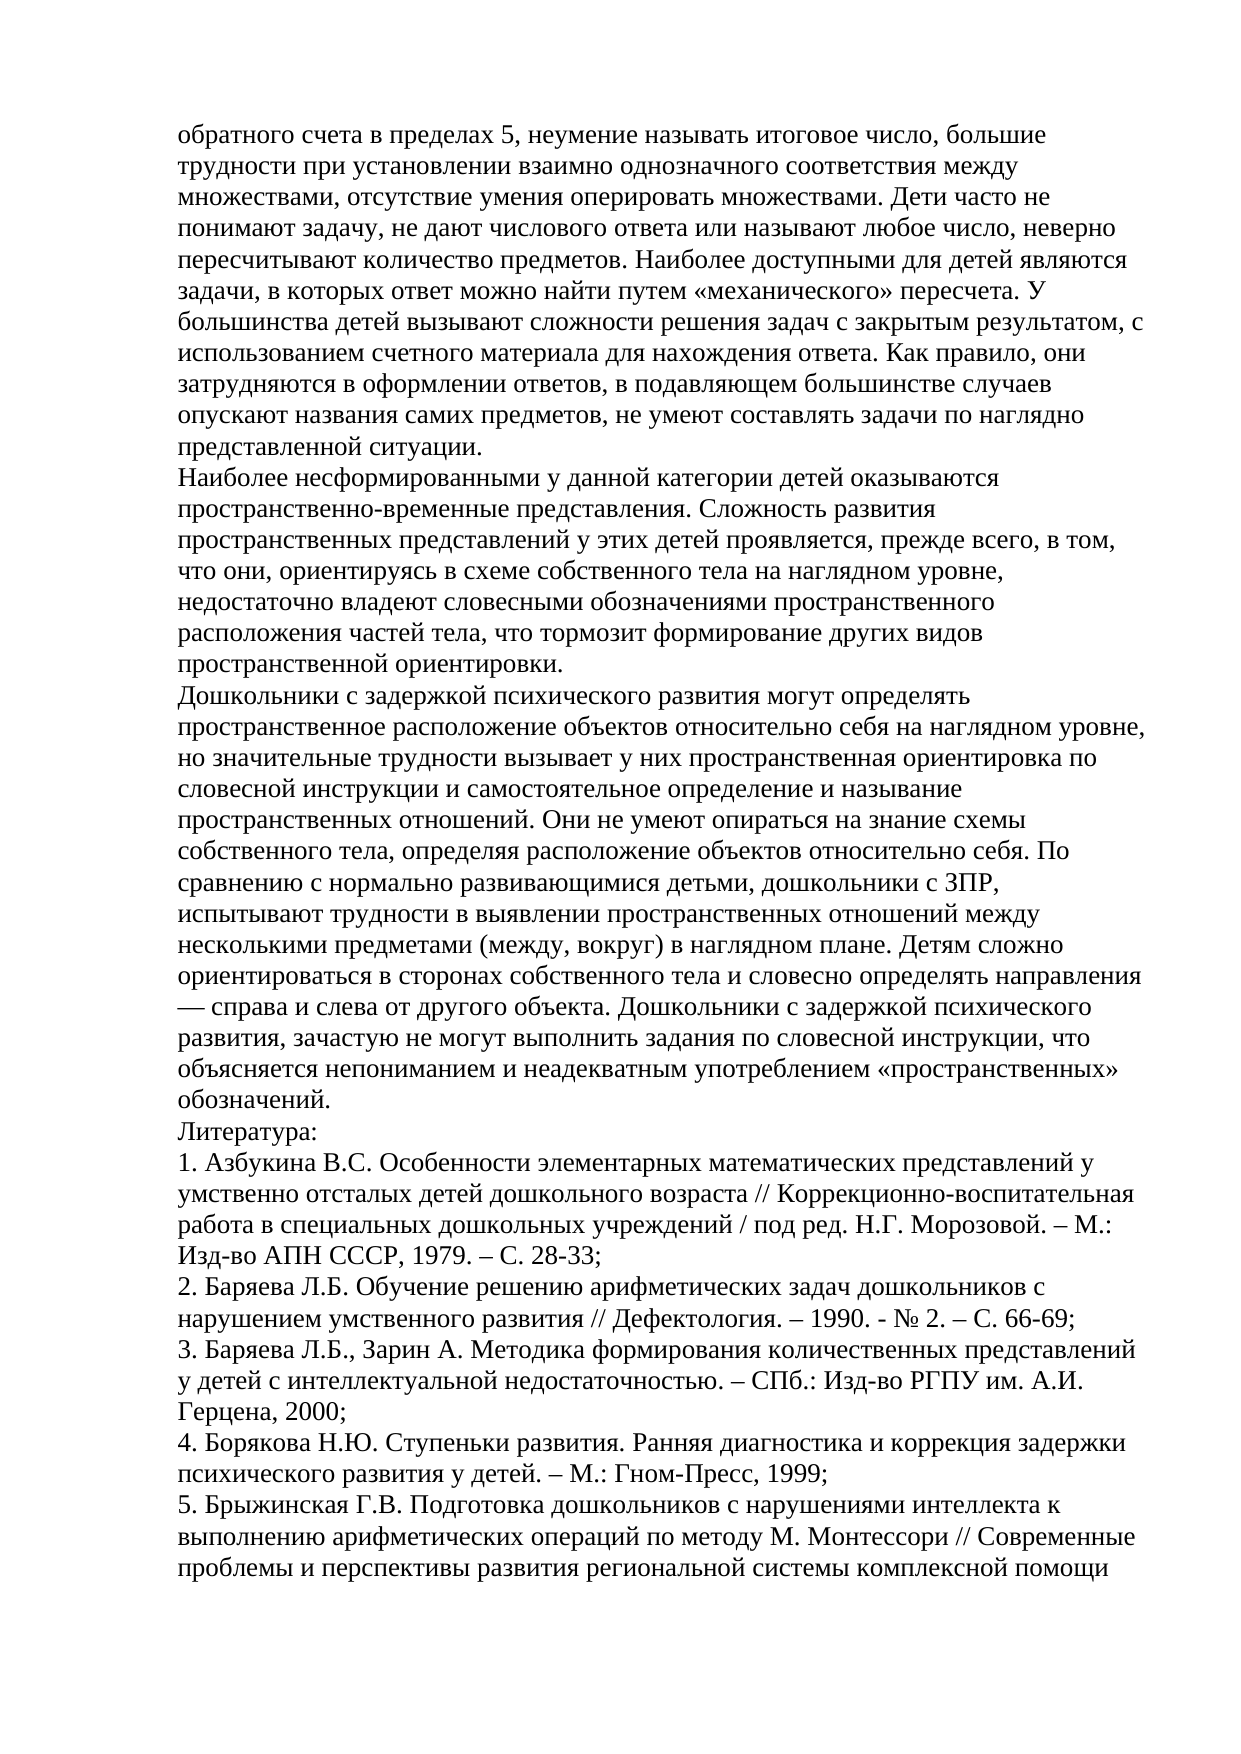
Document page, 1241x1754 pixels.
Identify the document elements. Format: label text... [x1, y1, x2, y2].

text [177, 118, 1152, 461]
text 4. Борякова Н.Ю. Ступеньки развития. Ранняя диагностика и коррекция задержки психического развития у детей. – М.: Гном-Пресс, 1999; [177, 1426, 1152, 1488]
text Наиболее несформированными у данной категории детей оказываются пространственно-временные представления. Сложность развития пространственных представлений у этих детей проявляется, прежде всего, в том, что они, ориентируясь в схеме собственного тела на наглядном уровне, недостаточно владеют словесными обозначениями пространственного расположения частей тела, что тормозит формирование других видов пространственной ориентировки. [177, 461, 1152, 679]
text Литература: [177, 1115, 1152, 1146]
text 1. Азбукина В.С. Особенности элементарных математических представлений у умственно отсталых детей дошкольного возраста // Коррекционно-воспитательная работа в специальных дошкольных учреждений / под ред. Н.Г. Морозовой. – М.: Изд-во АПН СССР, 1979. – С. 28-33; [177, 1146, 1152, 1271]
text 2. Баряева Л.Б. Обучение решению арифметических задач дошкольников с нарушением умственного развития // Дефектология. – 1990. - № 2. – С. 66-69; [177, 1271, 1152, 1333]
text 3. Баряева Л.Б., Зарин А. Методика формирования количественных представлений у детей с интеллектуальной недостаточностью. – СПб.: Изд-во РГПУ им. А.И. Герцена, 2000; [177, 1333, 1152, 1426]
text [177, 1488, 1152, 1582]
text Дошкольники с задержкой психического развития могут определять пространственное расположение объектов относительно себя на наглядном уровне, но значительные трудности вызывает у них пространственная ориентировка по словесной инструкции и самостоятельное определение и называние пространственных отношений. Они не умеют опираться на знание схемы собственного тела, определяя расположение объектов относительно себя. По сравнению с нормально развивающимися детьми, дошкольники с ЗПР, испытывают трудности в выявлении пространственных отношений между несколькими предметами (между, вокруг) в наглядном плане. Детям сложно ориентироваться в сторонах собственного тела и словесно определять направления — справа и слева от другого объекта. Дошкольники с задержкой психического развития, зачастую не могут выполнить задания по словесной инструкции, что объясняется непониманием и неадекватным употреблением «пространственных» обозначений. [177, 679, 1152, 1115]
